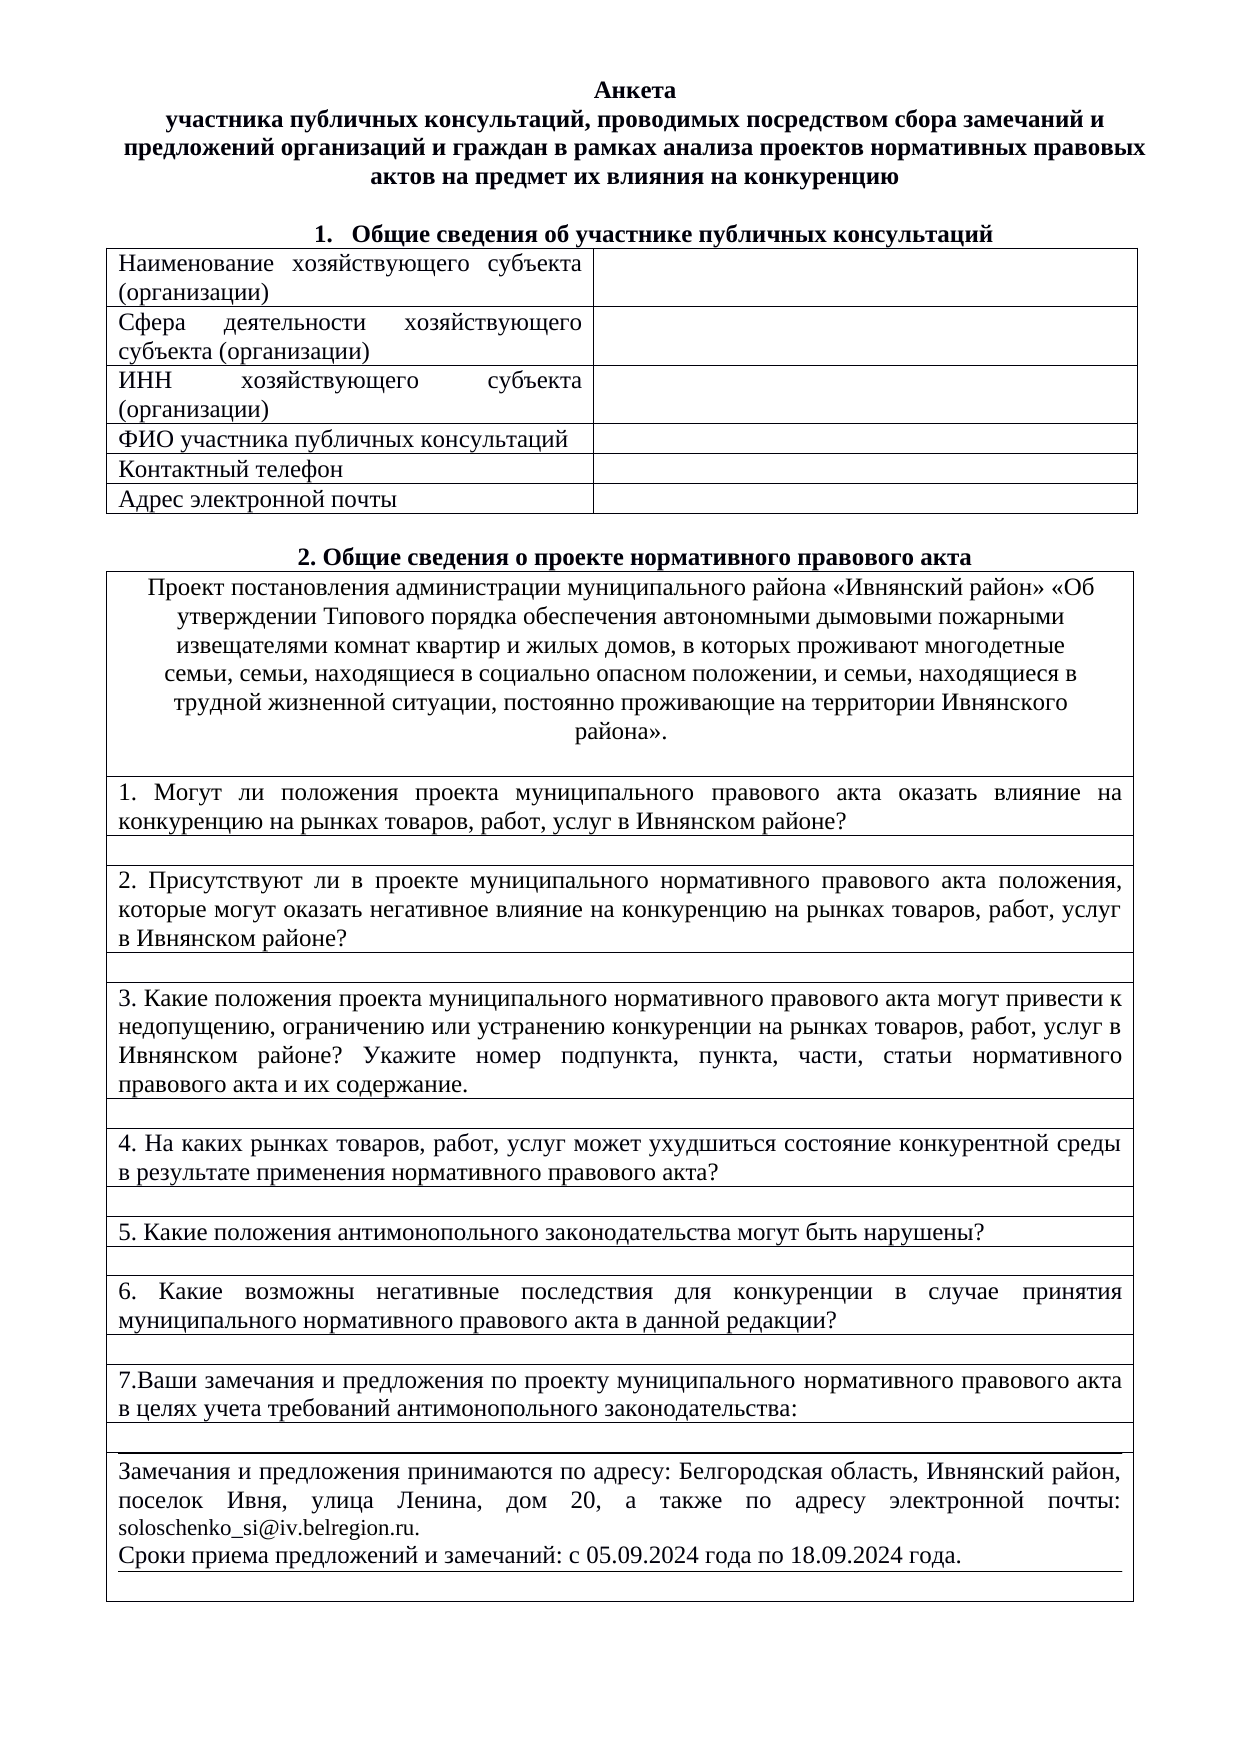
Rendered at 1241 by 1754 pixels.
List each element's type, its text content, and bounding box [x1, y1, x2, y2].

table_cell [107, 1187, 1133, 1216]
table_cell [107, 953, 1133, 982]
table_cell [594, 484, 1137, 512]
table_cell 6. Какие возможны негативные последствия для конкуренции в случае принятия муниципального нормативного правового акта в данной редакции? [107, 1276, 1133, 1334]
list Общие сведения об участнике публичных консультаций [156, 219, 1152, 247]
text участника публичных консультаций, проводимых посредством сбора замечаний и предложений организаций и граждан в рамках анализа проектов нормативных правовых актов на предмет их влияния на конкуренцию [118, 104, 1152, 190]
table_cell [107, 1247, 1133, 1275]
table_cell 7.Ваши замечания и предложения по проекту муниципального нормативного правового акта в целях учета требований антимонопольного законодательства: [107, 1365, 1133, 1422]
table_cell Сфера деятельности хозяйствующего субъекта (организации) [107, 307, 593, 364]
table_cell ИНН хозяйствующего субъекта (организации) [107, 366, 593, 423]
table_cell [107, 1099, 1133, 1127]
table_cell Контактный телефон [107, 454, 593, 483]
text Анкета [118, 75, 1152, 104]
table_header Наименование хозяйствующего субъекта (организации) [107, 249, 593, 306]
table_cell [594, 454, 1137, 483]
table_cell 1. Могут ли положения проекта муниципального правового акта оказать влияние на конкуренцию на рынках товаров, работ, услуг в Ивнянском районе? [107, 777, 1133, 835]
table_cell [594, 366, 1137, 423]
table_header Проект постановления администрации муниципального района «Ивнянский район» «Об утверждении Типового порядка обеспечения автономными дымовыми пожарными извещателями комнат квартир и жилых домов, в которых проживают многодетные семьи, семьи, находящиеся в социально опасном положении, и семьи, находящиеся в трудной жизненной ситуации, постоянно проживающие на территории Ивнянского района». [107, 572, 1133, 776]
table_cell 2. Присутствуют ли в проекте муниципального нормативного правового акта положения, которые могут оказать негативное влияние на конкуренцию на рынках товаров, работ, услуг в Ивнянском районе? [107, 866, 1133, 952]
table_cell 4. На каких рынках товаров, работ, услуг может ухудшиться состояние конкурентной среды в результате применения нормативного правового акта? [107, 1129, 1133, 1186]
table_cell [107, 836, 1133, 864]
table_cell [107, 1423, 1133, 1452]
table_cell Адрес электронной почты [107, 484, 593, 512]
table_cell 5. Какие положения антимонопольного законодательства могут быть нарушены? [107, 1217, 1133, 1246]
table_header [594, 249, 1137, 306]
table_cell [594, 424, 1137, 453]
table_cell ФИО участника публичных консультаций [107, 424, 593, 453]
table_cell 3. Какие положения проекта муниципального нормативного правового акта могут привести к недопущению, ограничению или устранению конкуренции на рынках товаров, работ, услуг в Ивнянском районе? Укажите номер подпункта, пункта, части, статьи нормативного правового акта и их содержание. [107, 983, 1133, 1098]
table_cell Замечания и предложения принимаются по адресу: Белгородская область, Ивнянский район, поселок Ивня, улица Ленина, дом 20, а также по адресу электронной почты: soloschenko_si@iv.belregion.ru. Сроки приема предложений и замечаний: с 05.09.2024 года по 18.09.2024 года. [107, 1453, 1133, 1601]
text 2. Общие сведения о проекте нормативного правового акта [118, 542, 1152, 571]
table_cell [107, 1335, 1133, 1364]
table_cell [594, 307, 1137, 364]
